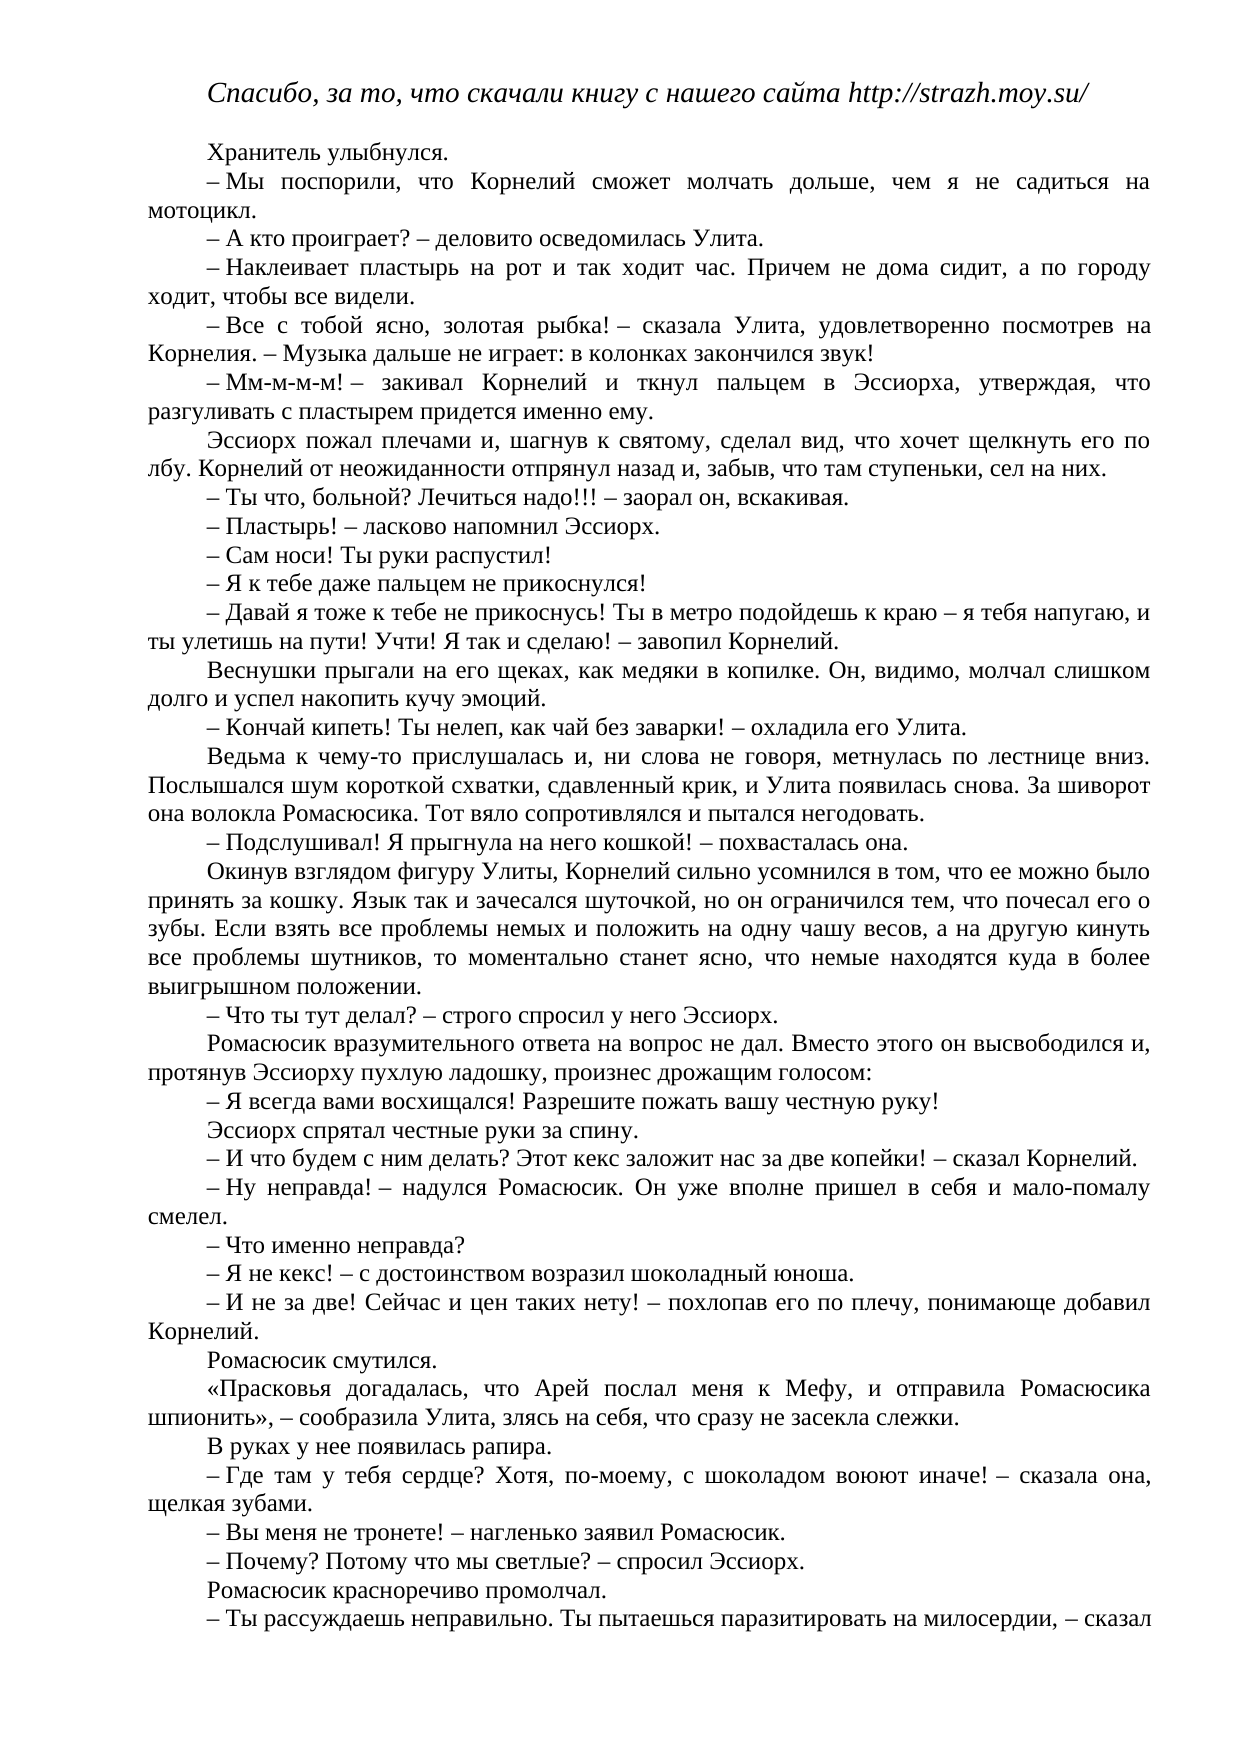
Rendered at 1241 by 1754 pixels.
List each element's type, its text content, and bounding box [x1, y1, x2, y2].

text – И не за две! Сейчас и цен таких нету! – похлопав его по плечу, понимающе добавил Корнелий. [148, 1287, 1152, 1345]
text – Сам носи! Ты руки распустил! [148, 540, 1152, 568]
text – Где там у тебя сердце? Хотя, по-моему, с шоколадом воюют иначе! – сказала она, щелкая зубами. [148, 1460, 1152, 1517]
text Ромасюсик смутился. [148, 1345, 1152, 1373]
text «Прасковья догадалась, что Арей послал меня к Мефу, и отправила Ромасюсика шпионить», – сообразила Улита, злясь на себя, что сразу не засекла слежки. [148, 1373, 1152, 1431]
text – Ну неправда! – надулся Ромасюсик. Он уже вполне пришел в себя и мало-помалу смелел. [148, 1172, 1152, 1230]
text – Мм-м-м-м! – закивал Корнелий и ткнул пальцем в Эссиорха, утверждая, что разгуливать с пластырем придется именно ему. [148, 367, 1152, 425]
text Ромасюсик вразумительного ответа на вопрос не дал. Вместо этого он высвободился и, протянув Эссиорху пухлую ладошку, произнес дрожащим голосом: [148, 1028, 1152, 1086]
text – Я не кекс! – с достоинством возразил шоколадный юноша. [148, 1258, 1152, 1287]
text – Наклеивает пластырь на рот и так ходит час. Причем не дома сидит, а по городу ходит, чтобы все видели. [148, 252, 1152, 310]
text – Что именно неправда? [148, 1230, 1152, 1258]
text – Давай я тоже к тебе не прикоснусь! Ты в метро подойдешь к краю – я тебя напугаю, и ты улетишь на пути! Учти! Я так и сделаю! – завопил Корнелий. [148, 597, 1152, 655]
text – Почему? Потому что мы светлые? – спросил Эссиорх. [148, 1546, 1152, 1575]
text – Ты что, больной? Лечиться надо!!! – заорал он, вскакивая. [148, 482, 1152, 511]
text – Я всегда вами восхищался! Разрешите пожать вашу честную руку! [148, 1086, 1152, 1115]
text Хранитель улыбнулся. [148, 137, 1152, 166]
text Эссиорх пожал плечами и, шагнув к святому, сделал вид, что хочет щелкнуть его по лбу. Корнелий от неожиданности отпрянул назад и, забыв, что там ступеньки, сел на них. [148, 425, 1152, 482]
text Ведьма к чему-то прислушалась и, ни слова не говоря, метнулась по лестнице вниз. Послышался шум короткой схватки, сдавленный крик, и Улита появилась снова. За шиворот она волокла Ромасюсика. Тот вяло сопротивлялся и пытался негодовать. [148, 741, 1152, 827]
text В руках у нее появилась рапира. [148, 1431, 1152, 1460]
text Эссиорх спрятал честные руки за спину. [148, 1115, 1152, 1143]
text – Я к тебе даже пальцем не прикоснулся! [148, 568, 1152, 597]
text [148, 1603, 1152, 1632]
text – Подслушивал! Я прыгнула на него кошкой! – похвасталась она. [148, 827, 1152, 856]
text Ромасюсик красноречиво промолчал. [148, 1575, 1152, 1603]
text – Что ты тут делал? – строго спросил у него Эссиорх. [148, 1000, 1152, 1028]
text – А кто проиграет? – деловито осведомилась Улита. [148, 223, 1152, 252]
text – Кончай кипеть! Ты нелеп, как чай без заварки! – охладила его Улита. [148, 712, 1152, 741]
text – Пластырь! – ласково напомнил Эссиорх. [148, 511, 1152, 540]
text – Все с тобой ясно, золотая рыбка! – сказала Улита, удовлетворенно посмотрев на Корнелия. – Музыка дальше не играет: в колонках закончился звук! [148, 310, 1152, 367]
text – Вы меня не тронете! – нагленько заявил Ромасюсик. [148, 1517, 1152, 1546]
text – И что будем с ним делать? Этот кекс заложит нас за две копейки! – сказал Корнелий. [148, 1143, 1152, 1172]
text Веснушки прыгали на его щеках, как медяки в копилке. Он, видимо, молчал слишком долго и успел накопить кучу эмоций. [148, 655, 1152, 712]
text – Мы поспорили, что Корнелий сможет молчать дольше, чем я не садиться на мотоцикл. [148, 166, 1152, 223]
text Окинув взглядом фигуру Улиты, Корнелий сильно усомнился в том, что ее можно было принять за кошку. Язык так и зачесался шуточкой, но он ограничился тем, что почесал его о зубы. Если взять все проблемы немых и положить на одну чашу весов, а на другую кинуть все проблемы шутников, то моментально станет ясно, что немые находятся куда в более выигрышном положении. [148, 856, 1152, 1000]
